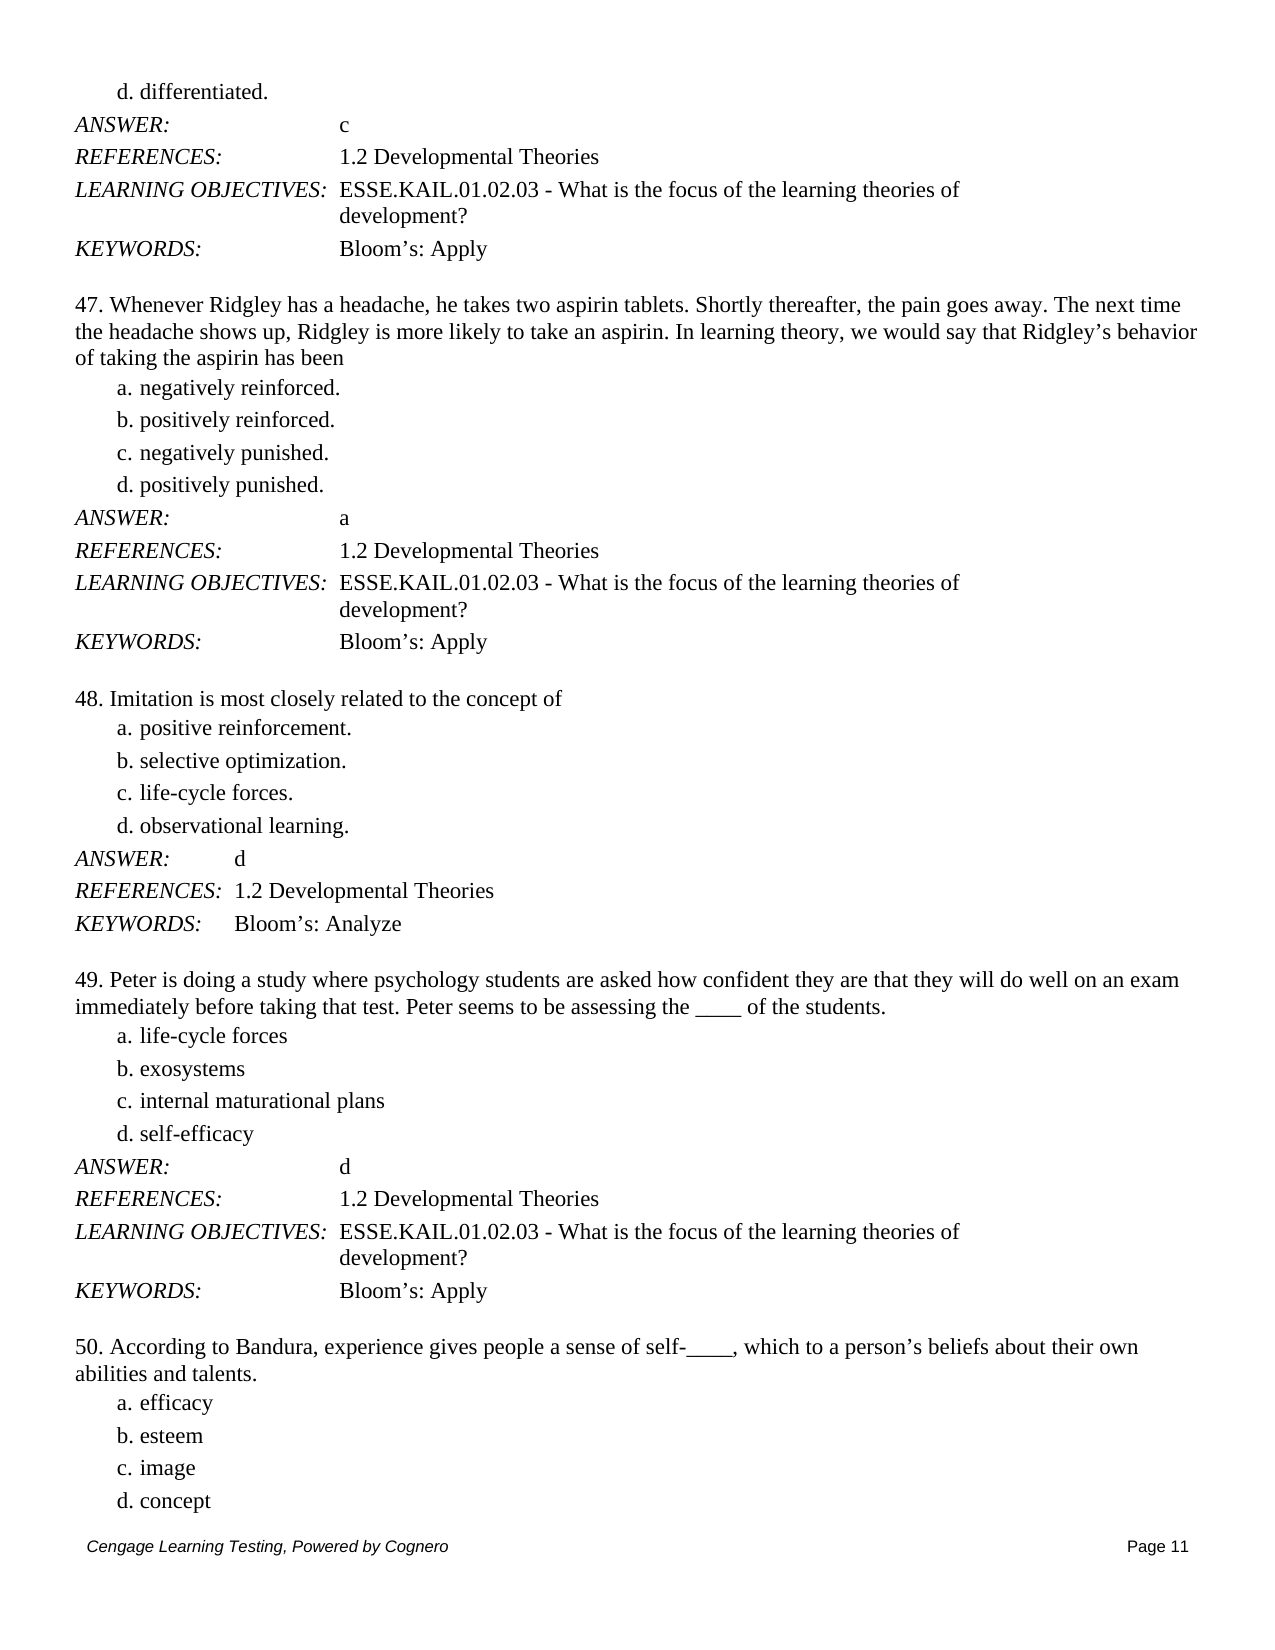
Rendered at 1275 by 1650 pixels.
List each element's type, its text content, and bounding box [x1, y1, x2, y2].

table_header 47. ​Whenever Ridgley has a headache, he takes two aspirin tablets. Shortly thereafter, the pain goes away. The next time the headache shows up, Ridgley is more likely to take an aspirin. In learning theory, we would say that Ridgley’s behavior of taking the aspirin has been [75, 371, 1200, 658]
table_header 48. ​Imitation is most closely related to the concept of [75, 711, 1200, 939]
table_header 49. ​Peter is doing a study where psychology students are asked how confident they are that they will do well on an exam immediately before taking that test. Peter seems to be assessing the ____ of the students. [75, 1019, 1200, 1306]
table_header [75, 75, 1200, 264]
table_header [75, 1386, 1200, 1517]
